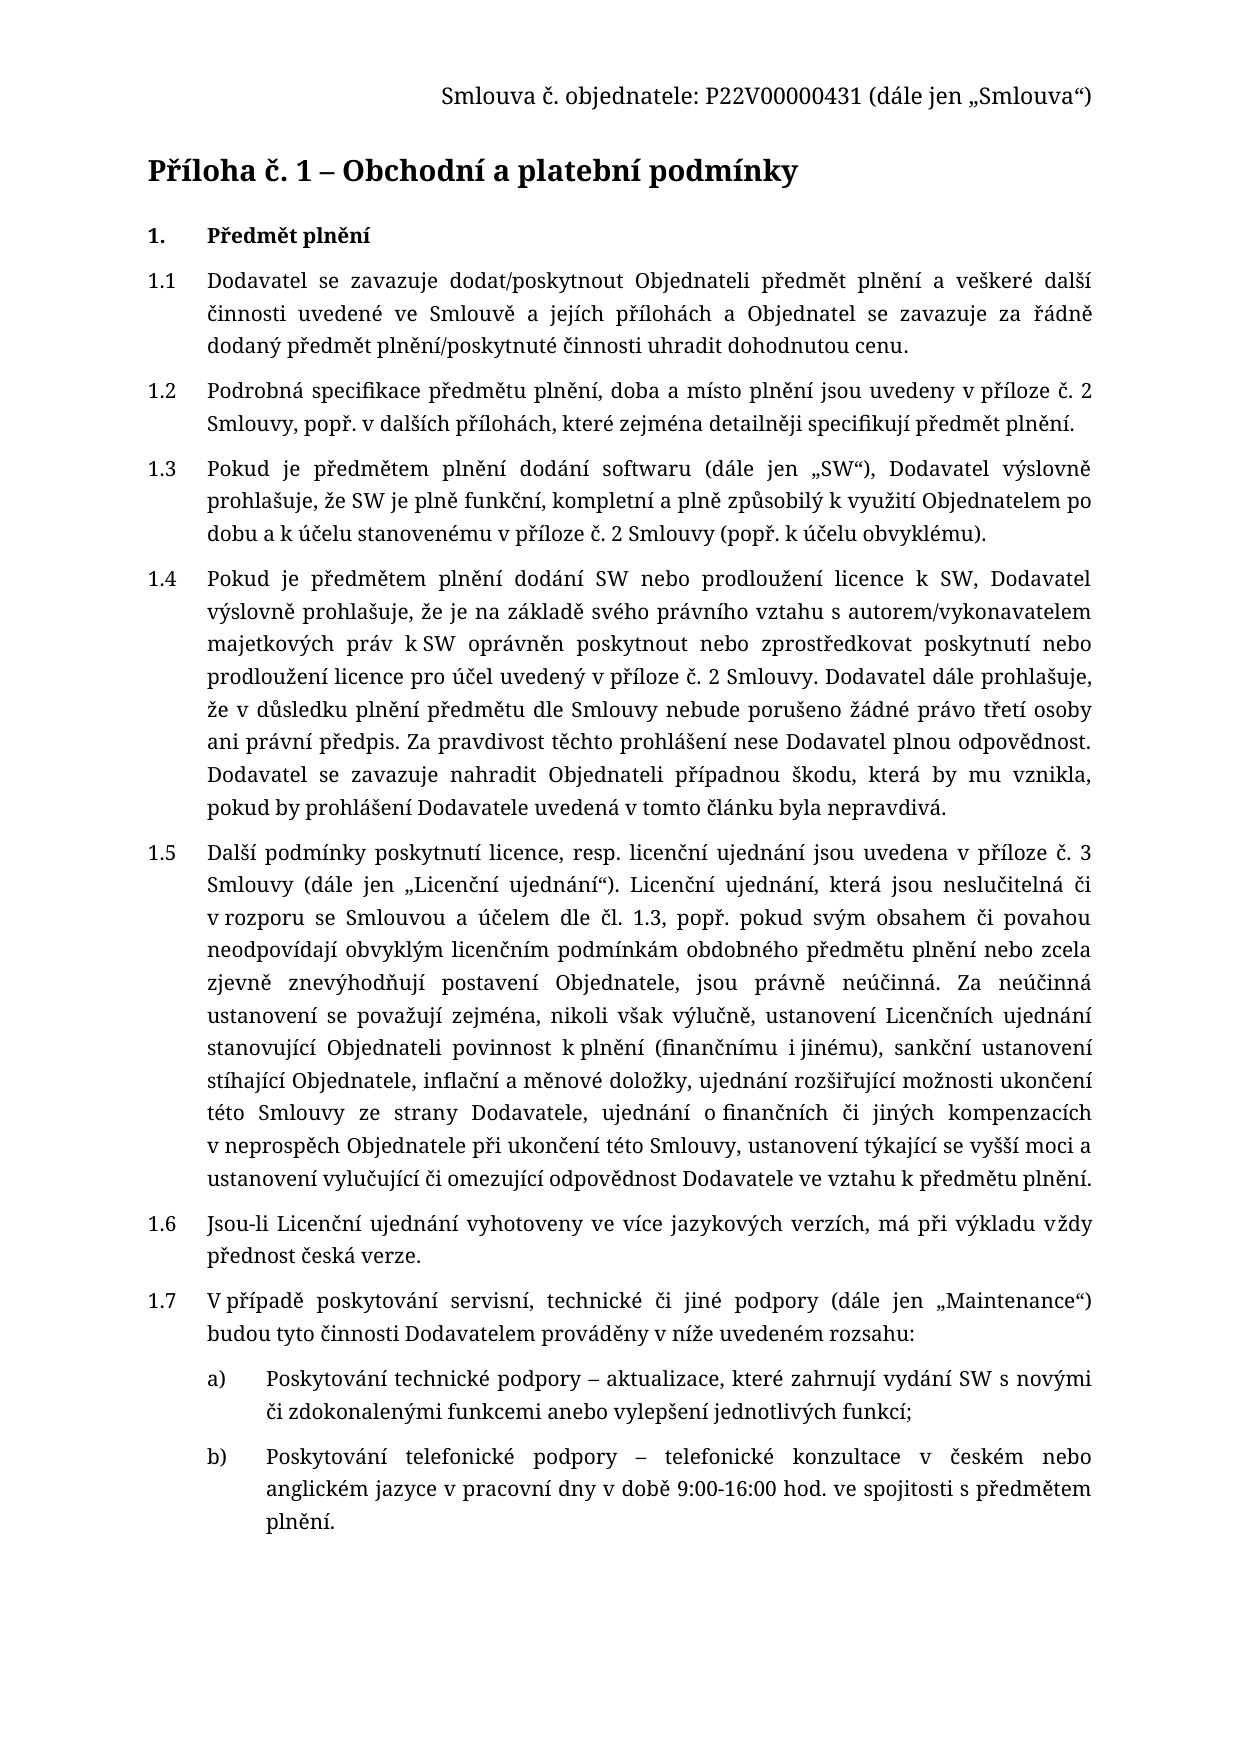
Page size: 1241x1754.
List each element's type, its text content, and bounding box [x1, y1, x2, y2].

list Poskytování telefonické podpory – telefonické konzultace v českém nebo anglickém jazyce v pracovní dny v době 9:00-16:00 hod. ve spojitosti s předmětem plnění. [207, 1442, 1092, 1536]
list V případě poskytování servisní, technické či jiné podpory (dále jen „Maintenance“) budou tyto činnosti Dodavatelem prováděny v níže uvedeném rozsahu: [148, 1287, 1092, 1348]
list Další podmínky poskytnutí licence, resp. licenční ujednání jsou uvedena v příloze č. 3 Smlouvy (dále jen „Licenční ujednání“). Licenční ujednání, která jsou neslučitelná či v rozporu se Smlouvou a účelem dle čl. 1.3, popř. pokud svým obsahem či povahou neodpovídají obvyklým licenčním podmínkám obdobného předmětu plnění nebo zcela zjevně znevýhodňují postavení Objednatele, jsou právně neúčinná. Za neúčinná ustanovení se považují zejména, nikoli však výlučně, ustanovení Licenčních ujednání stanovující Objednateli povinnost k plnění (finančnímu i jinému), sankční ustanovení stíhající Objednatele, inflační a měnové doložky, ujednání rozšiřující možnosti ukončení této Smlouvy ze strany Dodavatele, ujednání o finančních či jiných kompenzacích v neprospěch Objednatele při ukončení této Smlouvy, ustanovení týkající se vyšší moci a ustanovení vylučující či omezující odpovědnost Dodavatele ve vztahu k předmětu plnění. [148, 838, 1092, 1192]
list Jsou-li Licenční ujednání vyhotoveny ve více jazykových verzích, má při výkladu vždy přednost česká verze. [148, 1209, 1092, 1270]
list Pokud je předmětem plnění dodání softwaru (dále jen „SW“), Dodavatel výslovně prohlašuje, že SW je plně funkční, kompletní a plně způsobilý k využití Objednatelem po dobu a k účelu stanovenému v příloze č. 2 Smlouvy (popř. k účelu obvyklému). [148, 454, 1092, 548]
list Předmět plnění [148, 221, 1092, 249]
list Poskytování technické podpory – aktualizace, které zahrnují vydání SW s novými či zdokonalenými funkcemi anebo vylepšení jednotlivých funkcí; [207, 1364, 1092, 1425]
list Pokud je předmětem plnění dodání SW nebo prodloužení licence k SW, Dodavatel výslovně prohlašuje, že je na základě svého právního vztahu s autorem/vykonavatelem majetkových práv k SW oprávněn poskytnout nebo zprostředkovat poskytnutí nebo prodloužení licence pro účel uvedený v příloze č. 2 Smlouvy. Dodavatel dále prohlašuje, že v důsledku plnění předmětu dle Smlouvy nebude porušeno žádné právo třetí osoby ani právní předpis. Za pravdivost těchto prohlášení nese Dodavatel plnou odpovědnost. Dodavatel se zavazuje nahradit Objednateli případnou škodu, která by mu vznikla, pokud by prohlášení Dodavatele uvedená v tomto článku byla nepravdivá. [148, 564, 1092, 821]
text Příloha č. 1 – Obchodní a platební podmínky [148, 150, 1092, 190]
list Podrobná specifikace předmětu plnění, doba a místo plnění jsou uvedeny v příloze č. 2 Smlouvy, popř. v dalších přílohách, které zejména detailněji specifikují předmět plnění. [148, 376, 1092, 437]
list Dodavatel se zavazuje dodat/poskytnout Objednateli předmět plnění a veškeré další činnosti uvedené ve Smlouvě a jejích přílohách a Objednatel se zavazuje za řádně dodaný předmět plnění/poskytnuté činnosti uhradit dohodnutou cenu. [148, 266, 1092, 360]
